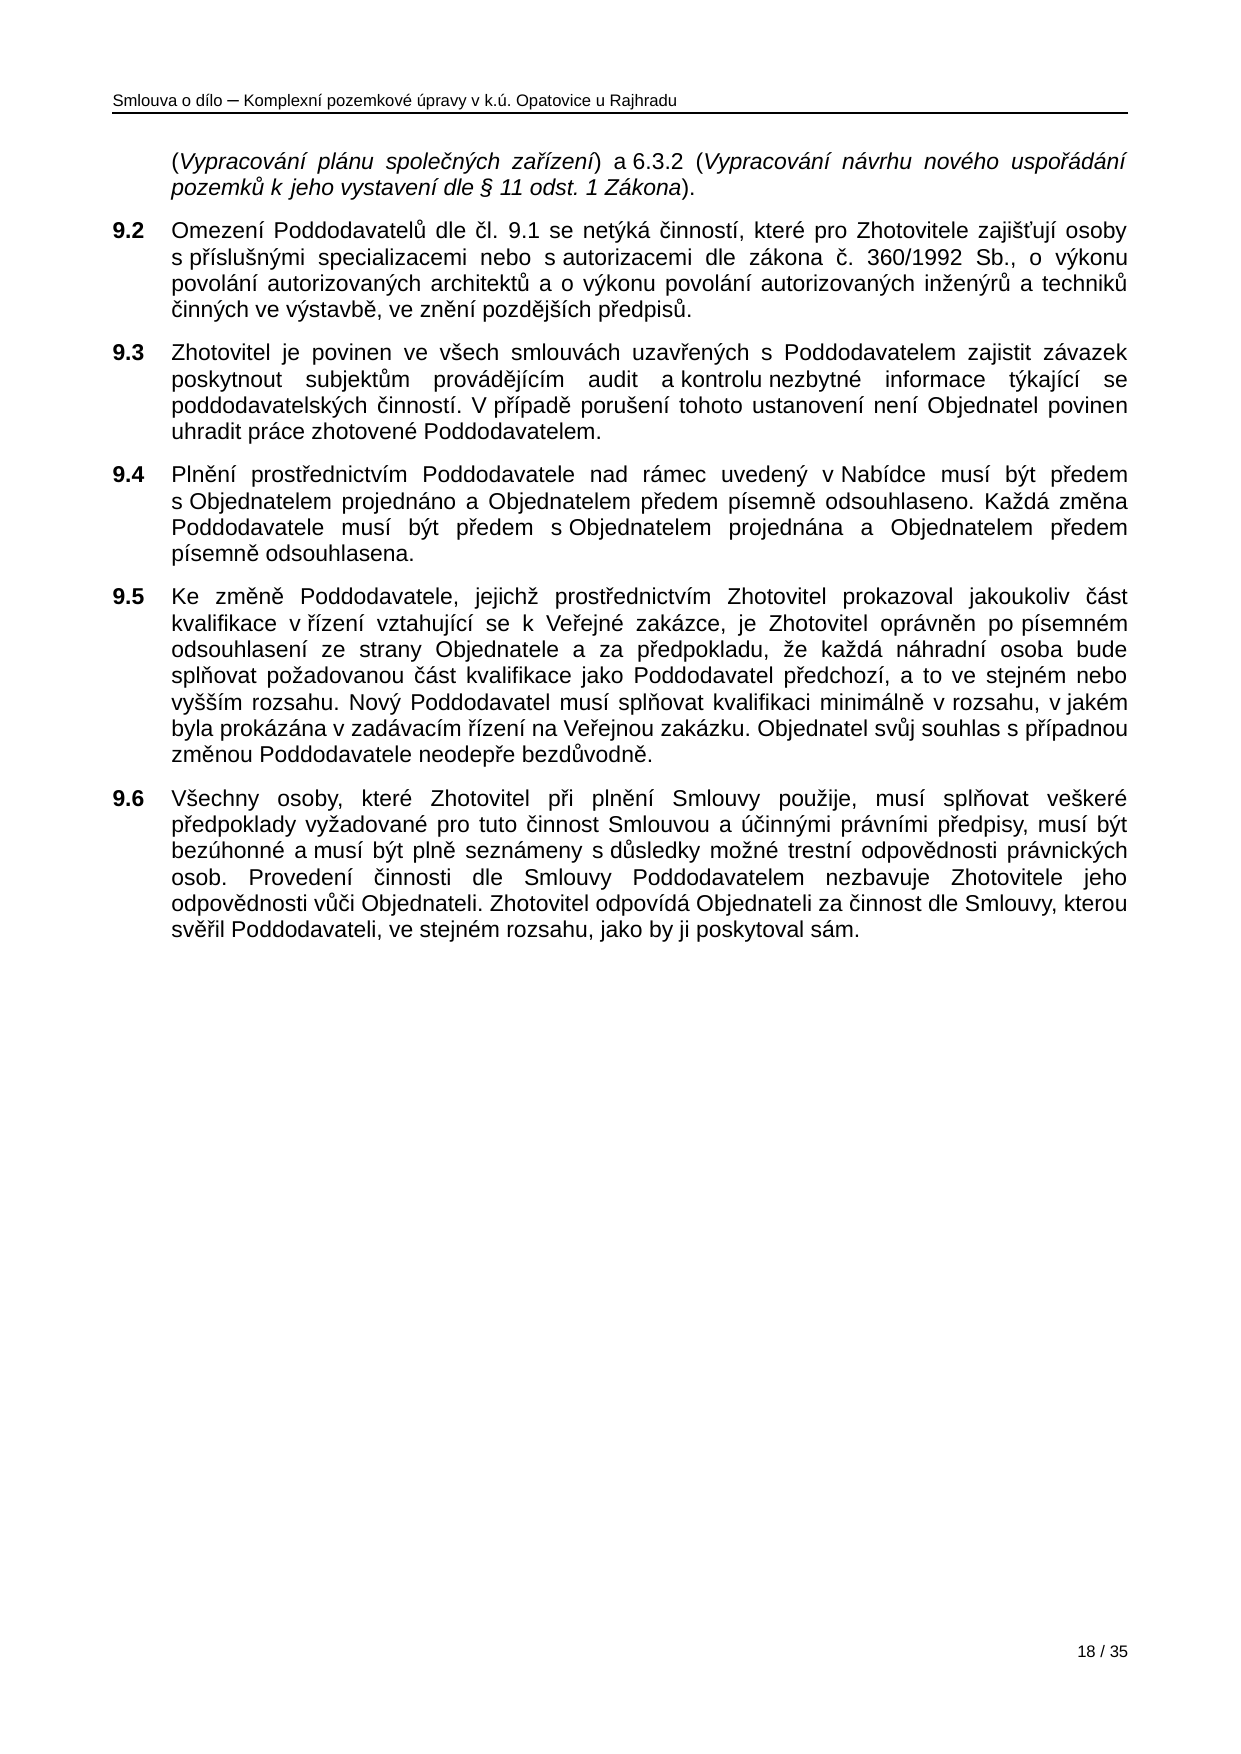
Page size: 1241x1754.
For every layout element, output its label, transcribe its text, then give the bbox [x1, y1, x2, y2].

text Zhotovitel je povinen ve všech smlouvách uzavřených s Poddodavatelem zajistit závazek poskytnout subjektům provádějícím audit a kontrolu nezbytné informace týkající se poddodavatelských činností. V případě porušení tohoto ustanovení není Objednatel povinen uhradit práce zhotovené Poddodavatelem. [112, 339, 1128, 444]
text Omezení Poddodavatelů dle čl. 9.1 se netýká činností, které pro Zhotovitele zajišťují osoby s příslušnými specializacemi nebo s autorizacemi dle zákona č. 360/1992 Sb., o výkonu povolání autorizovaných architektů a o výkonu povolání autorizovaných inženýrů a techniků činných ve výstavbě, ve znění pozdějších předpisů. [112, 217, 1128, 322]
text Všechny osoby, které Zhotovitel při plnění Smlouvy použije, musí splňovat veškeré předpoklady vyžadované pro tuto činnost Smlouvou a účinnými právními předpisy, musí být bezúhonné a musí být plně seznámeny s důsledky možné trestní odpovědnosti právnických osob. Provedení činnosti dle Smlouvy Poddodavatelem nezbavuje Zhotovitele jeho odpovědnosti vůči Objednateli. Zhotovitel odpovídá Objednateli za činnost dle Smlouvy, kterou svěřil Poddodavateli, ve stejném rozsahu, jako by ji poskytoval sám. [112, 784, 1128, 943]
text Plnění prostřednictvím Poddodavatele nad rámec uvedený v Nabídce musí být předem s Objednatelem projednáno a Objednatelem předem písemně odsouhlaseno. Každá změna Poddodavatele musí být předem s Objednatelem projednána a Objednatelem předem písemně odsouhlasena. [112, 461, 1128, 567]
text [112, 148, 1128, 200]
text Ke změně Poddodavatele, jejichž prostřednictvím Zhotovitel prokazoval jakoukoliv část kvalifikace v řízení vztahující se k Veřejné zakázce, je Zhotovitel oprávněn po písemném odsouhlasení ze strany Objednatele a za předpokladu, že každá náhradní osoba bude splňovat požadovanou část kvalifikace jako Poddodavatel předchozí, a to ve stejném nebo vyšším rozsahu. Nový Poddodavatel musí splňovat kvalifikaci minimálně v rozsahu, v jakém byla prokázána v zadávacím řízení na Veřejnou zakázku. Objednatel svůj souhlas s případnou změnou Poddodavatele neodepře bezdůvodně. [112, 583, 1128, 768]
